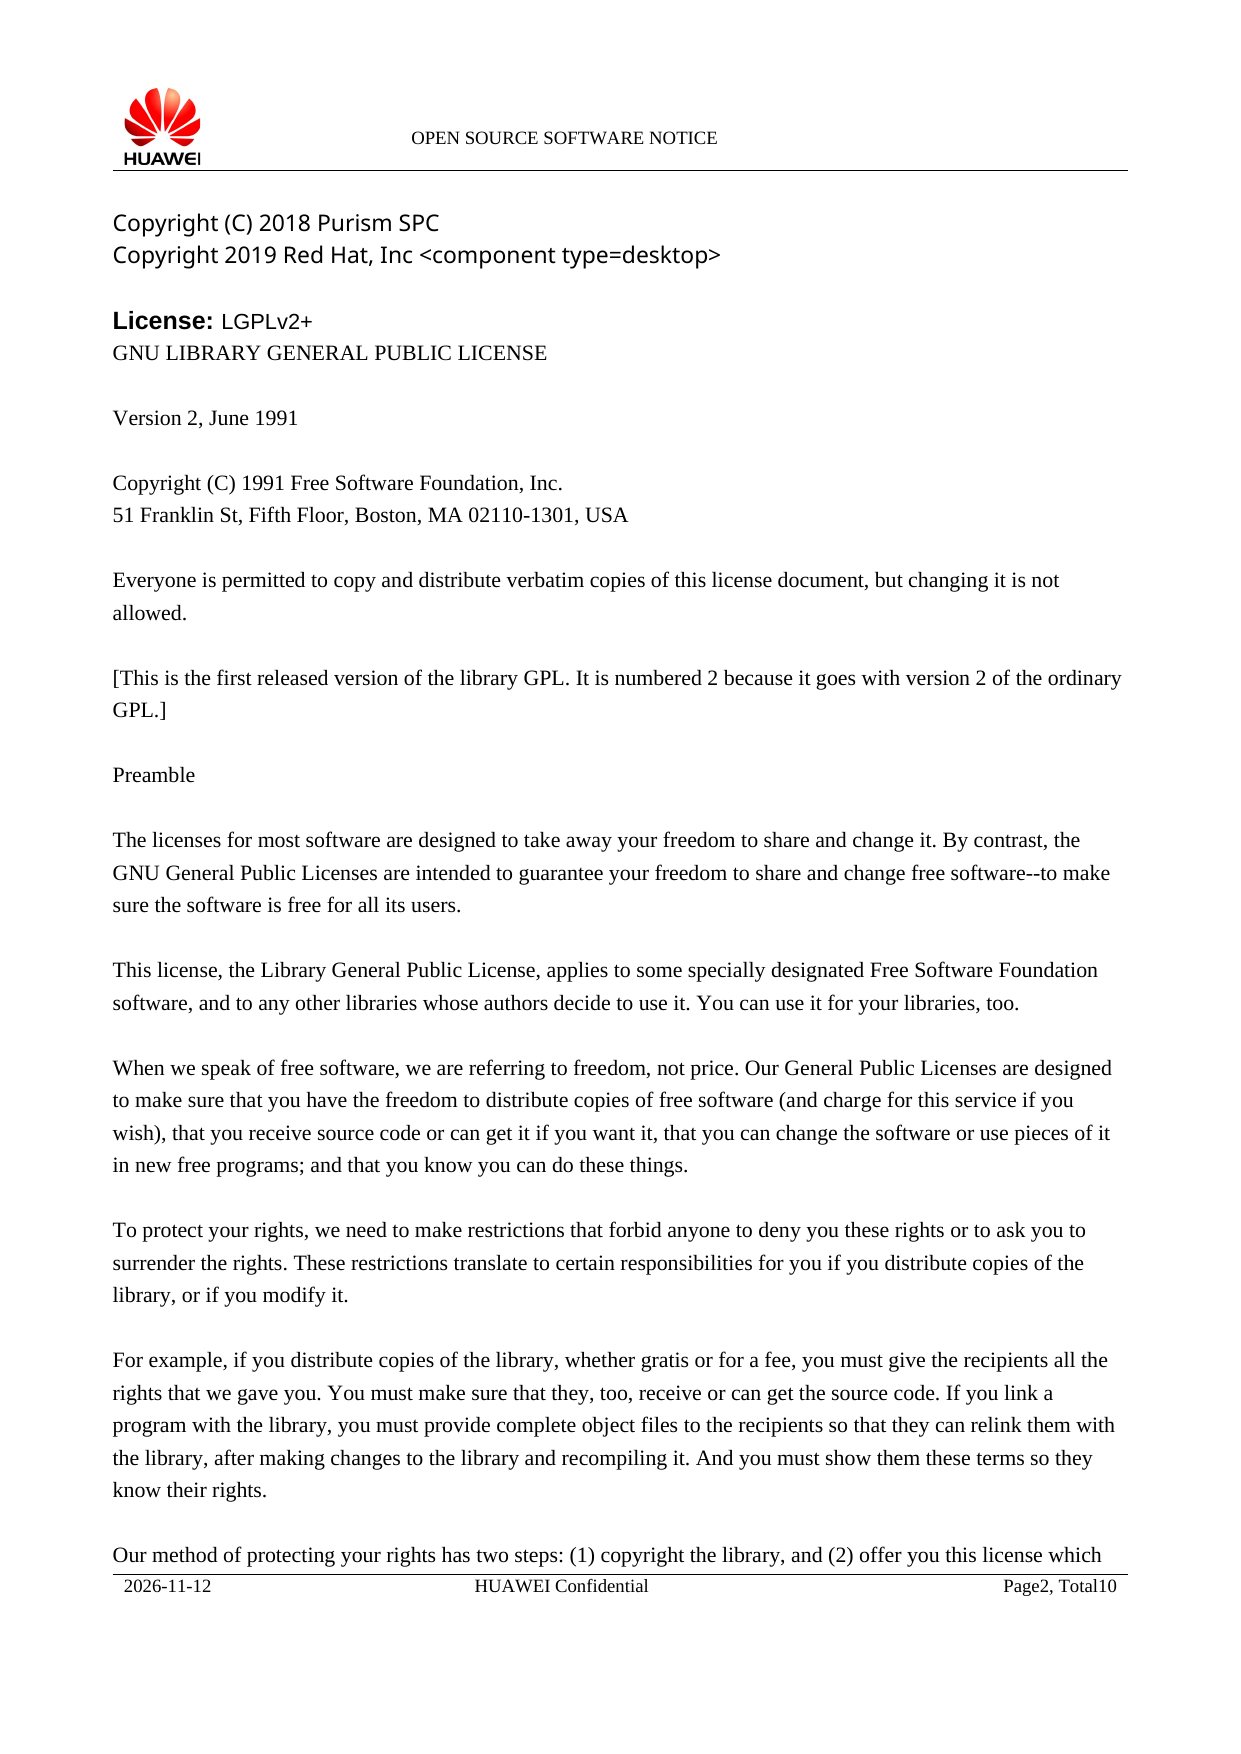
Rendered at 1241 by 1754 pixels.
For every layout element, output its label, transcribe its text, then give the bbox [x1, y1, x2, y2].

text License: LGPLv2+ [112, 304, 1128, 336]
picture [124, 88, 201, 165]
